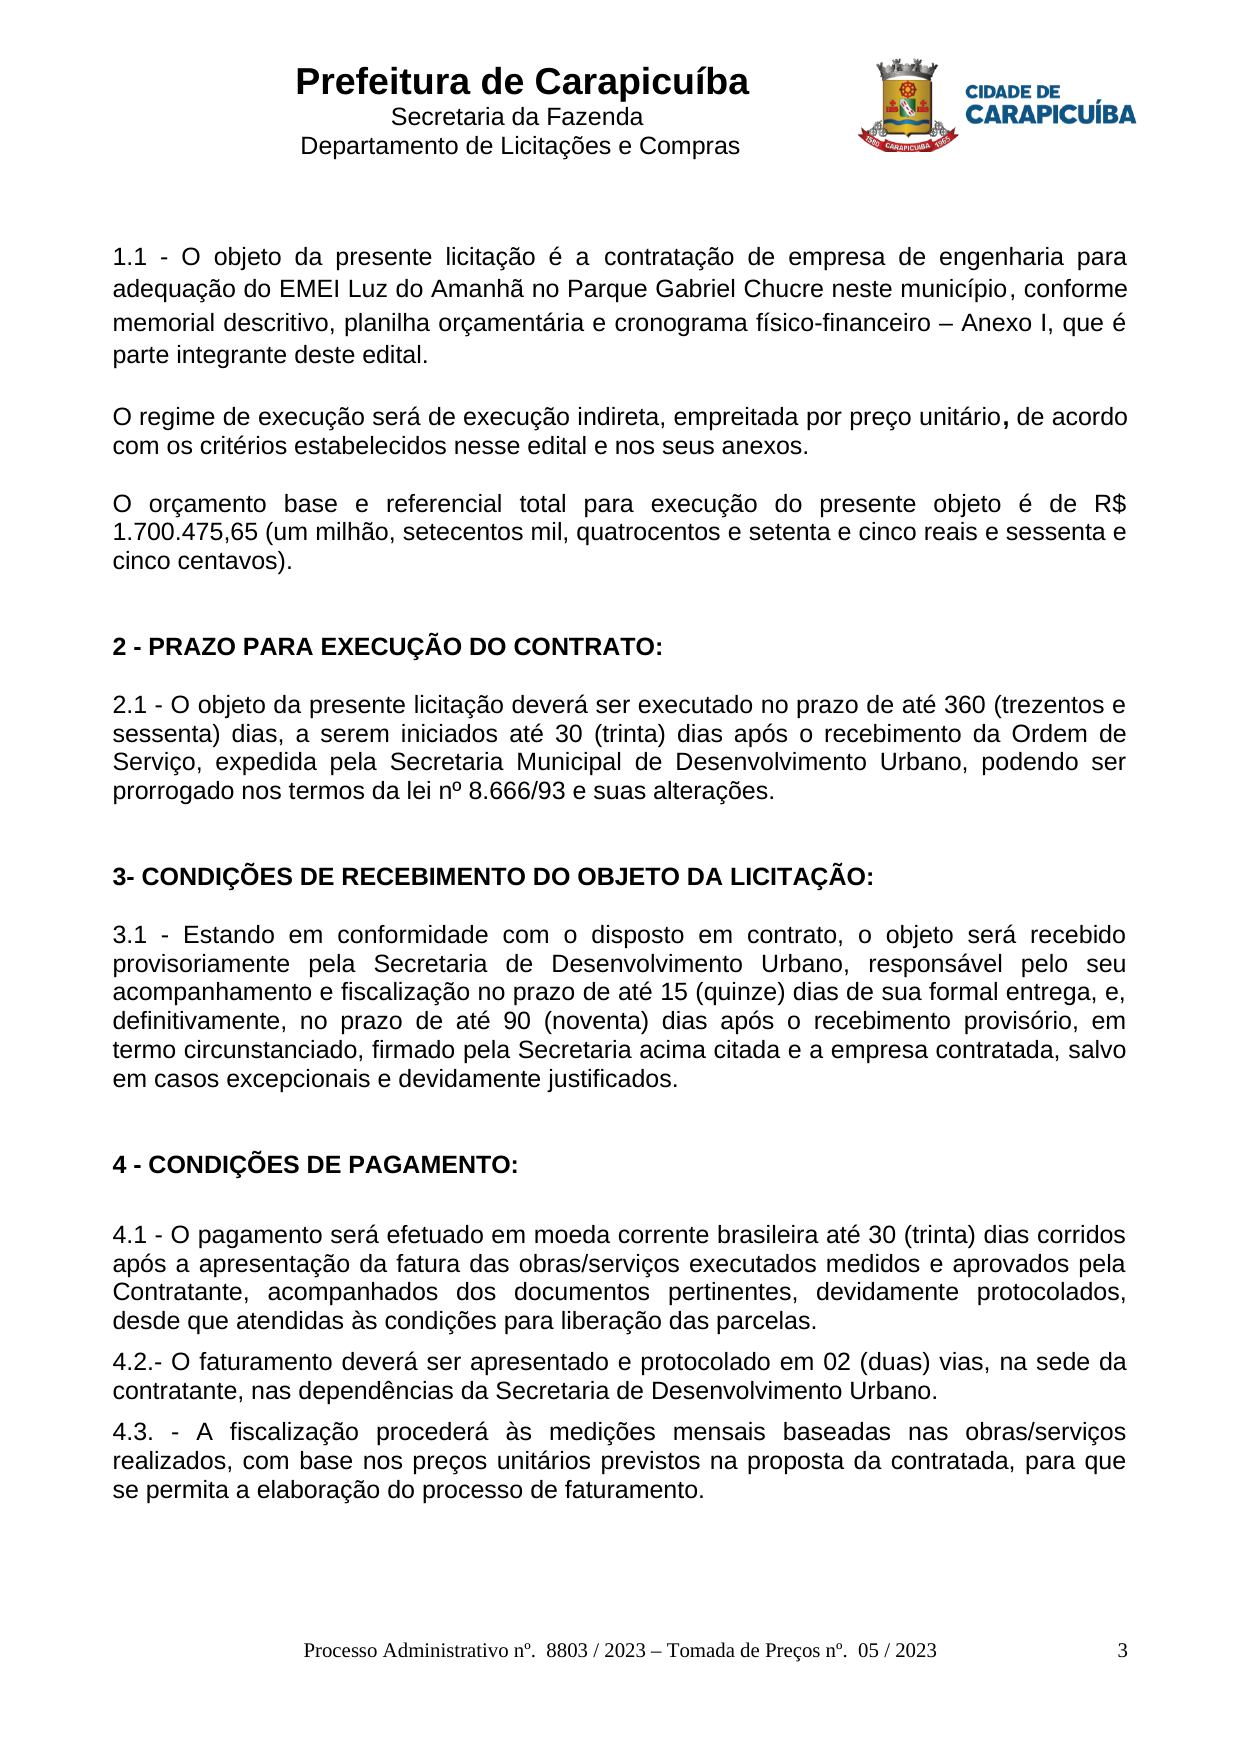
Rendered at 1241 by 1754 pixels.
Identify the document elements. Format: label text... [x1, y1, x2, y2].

text 4 - CONDIÇÕES DE PAGAMENTO: [112, 1150, 1128, 1178]
text 3- CONDIÇÕES DE RECEBIMENTO DO OBJETO DA LICITAÇÃO: [112, 862, 1128, 891]
text 2 - PRAZO PARA EXECUÇÃO DO CONTRATO: [112, 632, 1128, 661]
text O regime de execução será de execução indireta, empreitada por preço unitário, de acordo com os critérios estabelecidos nesse edital e nos seus anexos. [112, 402, 1128, 460]
text 4.3. - A fiscalização procederá às medições mensais baseadas nas obras/serviços realizados, com base nos preços unitários previstos na proposta da contratada, para que se permita a elaboração do processo de faturamento. [112, 1417, 1128, 1503]
text 4.1 - O pagamento será efetuado em moeda corrente brasileira até 30 (trinta) dias corridos após a apresentação da fatura das obras/serviços executados medidos e aprovados pela Contratante, acompanhados dos documentos pertinentes, devidamente protocolados, desde que atendidas às condições para liberação das parcelas. [112, 1220, 1128, 1335]
text 4.2.- O faturamento deverá ser apresentado e protocolado em 02 (duas) vias, na sede da contratante, nas dependências da Secretaria de Desenvolvimento Urbano. [112, 1347, 1128, 1405]
text 1.1 - O objeto da presente licitação é a contratação de empresa de engenharia para adequação do EMEI Luz do Amanhã no Parque Gabriel Chucre neste município, conforme memorial descritivo, planilha orçamentária e cronograma físico-financeiro – Anexo I, que é parte integrante deste edital. [112, 241, 1128, 369]
text 2.1 - O objeto da presente licitação deverá ser executado no prazo de até 360 (trezentos e sessenta) dias, a serem iniciados até 30 (trinta) dias após o recebimento da Ordem de Serviço, expedida pela Secretaria Municipal de Desenvolvimento Urbano, podendo ser prorrogado nos termos da lei nº 8.666/93 e suas alterações. [112, 690, 1128, 805]
text O orçamento base e referencial total para execução do presente objeto é de R$ 1.700.475,65 (um milhão, setecentos mil, quatrocentos e setenta e cinco reais e sessenta e cinco centavos). [112, 488, 1128, 575]
text 3.1 - Estando em conformidade com o disposto em contrato, o objeto será recebido provisoriamente pela Secretaria de Desenvolvimento Urbano, responsável pelo seu acompanhamento e fiscalização no prazo de até 15 (quinze) dias de sua formal entrega, e, definitivamente, no prazo de até 90 (noventa) dias após o recebimento provisório, em termo circunstanciado, firmado pela Secretaria acima citada e a empresa contratada, salvo em casos excepcionais e devidamente justificados. [112, 920, 1128, 1092]
picture [857, 57, 1139, 152]
